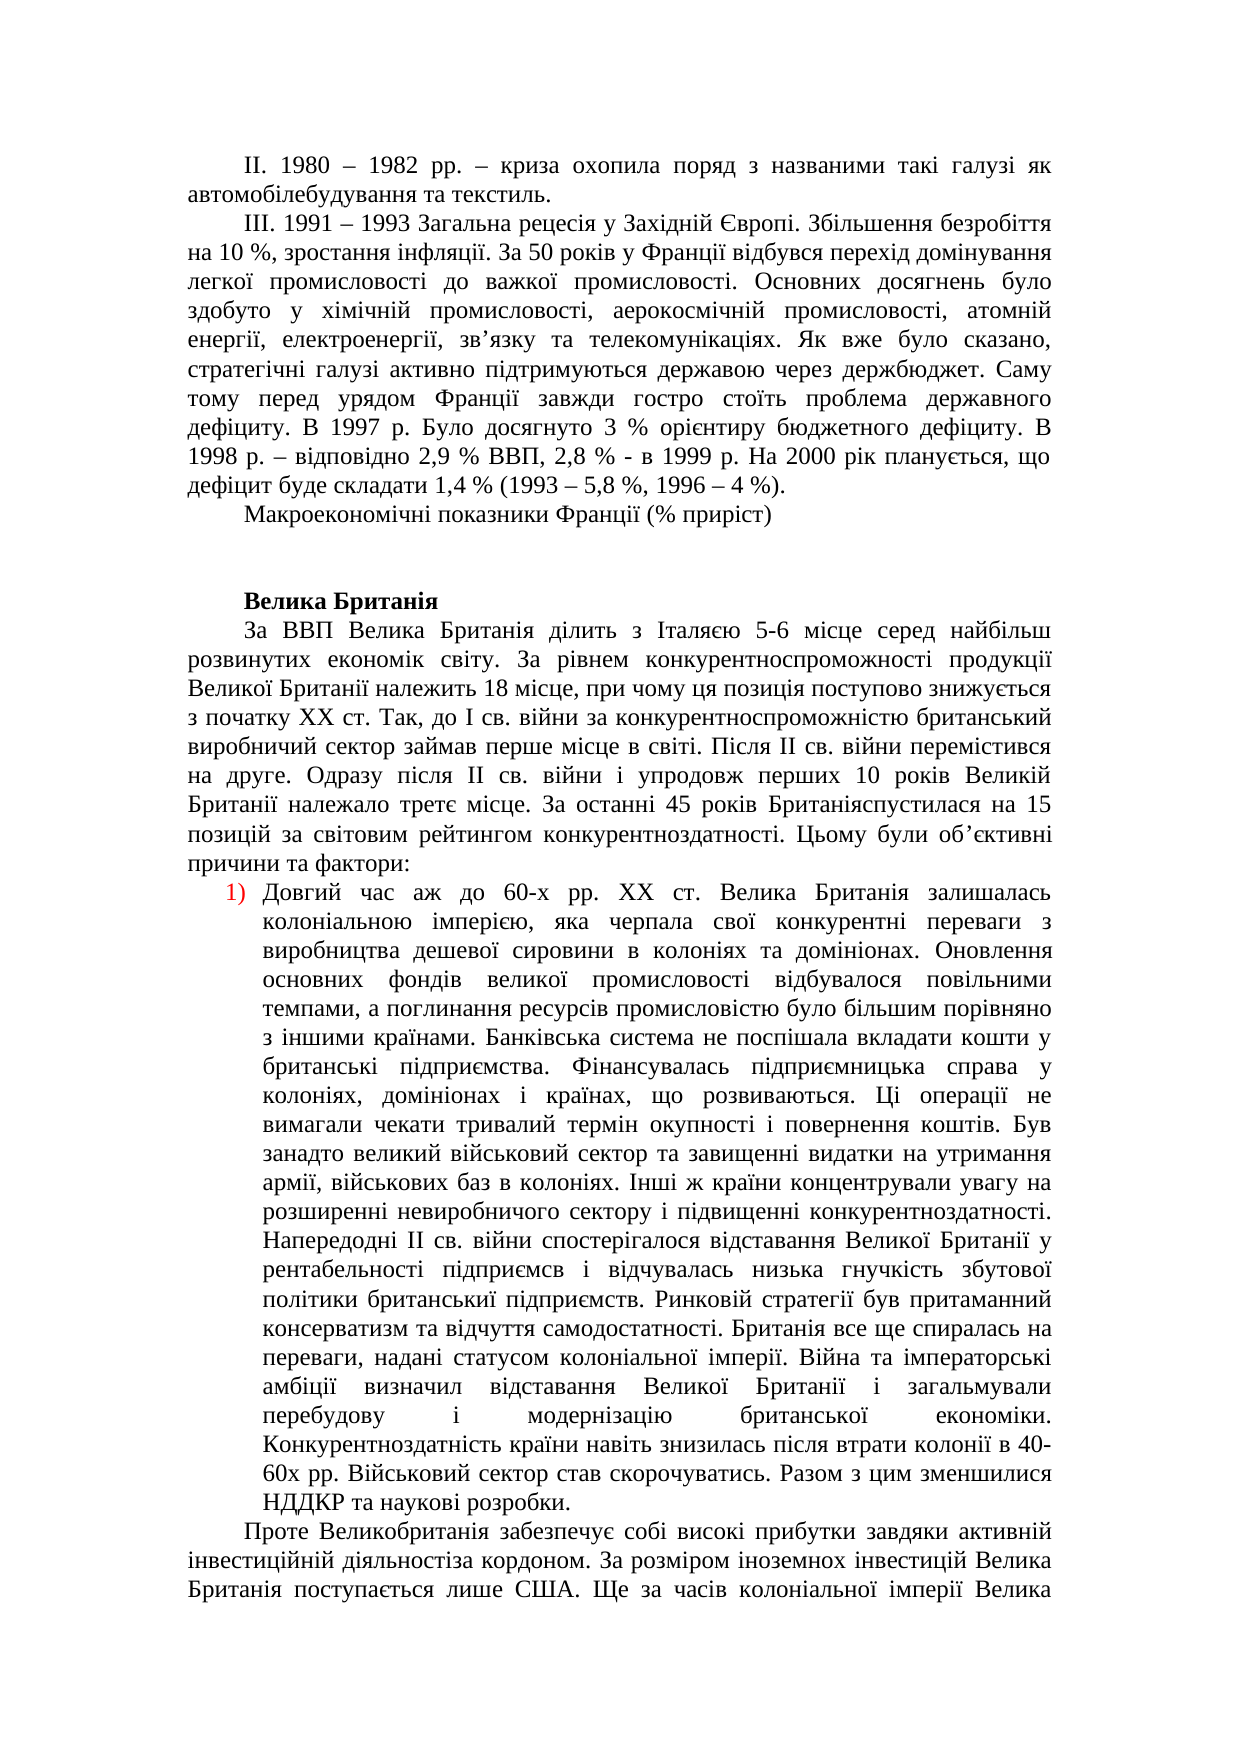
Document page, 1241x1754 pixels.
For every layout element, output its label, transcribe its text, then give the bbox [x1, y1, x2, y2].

subtitle Велика Британія [187, 586, 1053, 615]
text ІІ. 1980 – 1982 рр. – криза охопила поряд з названими такі галузі як автомобілебудування та текстиль. [187, 150, 1053, 208]
text ІІІ. 1991 – 1993 Загальна рецесія у Західній Європі. Збільшення безробіття на 10 %, зростання інфляції. За 50 років у Франції відбувся перехід домінування легкої промисловості до важкої промисловості. Основних досягнень було здобуто у хімічній промисловості, аерокосмічній промисловості, атомній енергії, електроенергії, зв’язку та телекомунікаціях. Як вже було сказано, стратегічні галузі активно підтримуються державою через держбюджет. Саму тому перед урядом Франції завжди гостро стоїть проблема державного дефіциту. В 1997 р. Було досягнуто 3 % орієнтиру бюджетного дефіциту. В 1998 р. – відповідно 2,9 % ВВП, 2,8 % - в 1999 р. На 2000 рік планується, що дефіцит буде складати 1,4 % (1993 – 5,8 %, 1996 – 4 %). [187, 208, 1053, 499]
text За ВВП Велика Британія ділить з Італяєю 5-6 місце серед найбільш розвинутих економік світу. За рівнем конкурентноспроможності продукції Великої Британії належить 18 місце, при чому ця позиція поступово знижується з початку ХХ ст. Так, до І св. війни за конкурентноспроможністю британський виробничий сектор займав перше місце в світі. Після ІІ св. війни перемістився на друге. Одразу після ІІ св. війни і упродовж перших 10 років Великій Британії належало третє місце. За останні 45 років Британіяспустилася на 15 позицій за світовим рейтингом конкурентноздатності. Цьому були об’єктивні причини та фактори: [187, 615, 1053, 877]
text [187, 1516, 1053, 1603]
text Макроекономічні показники Франції (% приріст) [187, 499, 1053, 528]
list Довгий час аж до 60-х рр. ХХ ст. Велика Британія залишалась колоніальною імперією, яка черпала свої конкурентні переваги з виробництва дешевої сировини в колоніях та домініонах. Оновлення основних фондів великої промисловості відбувалося повільними темпами, а поглинання ресурсів промисловістю було більшим порівняно з іншими країнами. Банківська система не поспішала вкладати кошти у британські підприємства. Фінансувалась підприємницька справа у колоніях, домініонах і країнах, що розвиваються. Ці операції не вимагали чекати тривалий термін окупності і повернення коштів. Був занадто великий військовий сектор та завищенні видатки на утримання армії, військових баз в колоніях. Інші ж країни концентрували увагу на розширенні невиробничого сектору і підвищенні конкурентноздатності. Напередодні ІІ св. війни спостерігалося відставання Великої Британії у рентабельності підприємсв і відчувалась низька гнучкість збутової політики британськиї підприємств. Ринковій стратегії був притаманний консерватизм та відчуття самодостатності. Британія все ще спиралась на переваги, надані статусом колоніальної імперії. Війна та імператорські амбіції визначил відставання Великої Британії і загальмували перебудову і модернізацію британської економіки. Конкурентноздатність країни навіть знизилась після втрати колонії в 40-60х рр. Військовий сектор став скорочуватись. Разом з цим зменшилися НДДКР та наукові розробки. [225, 877, 1053, 1516]
